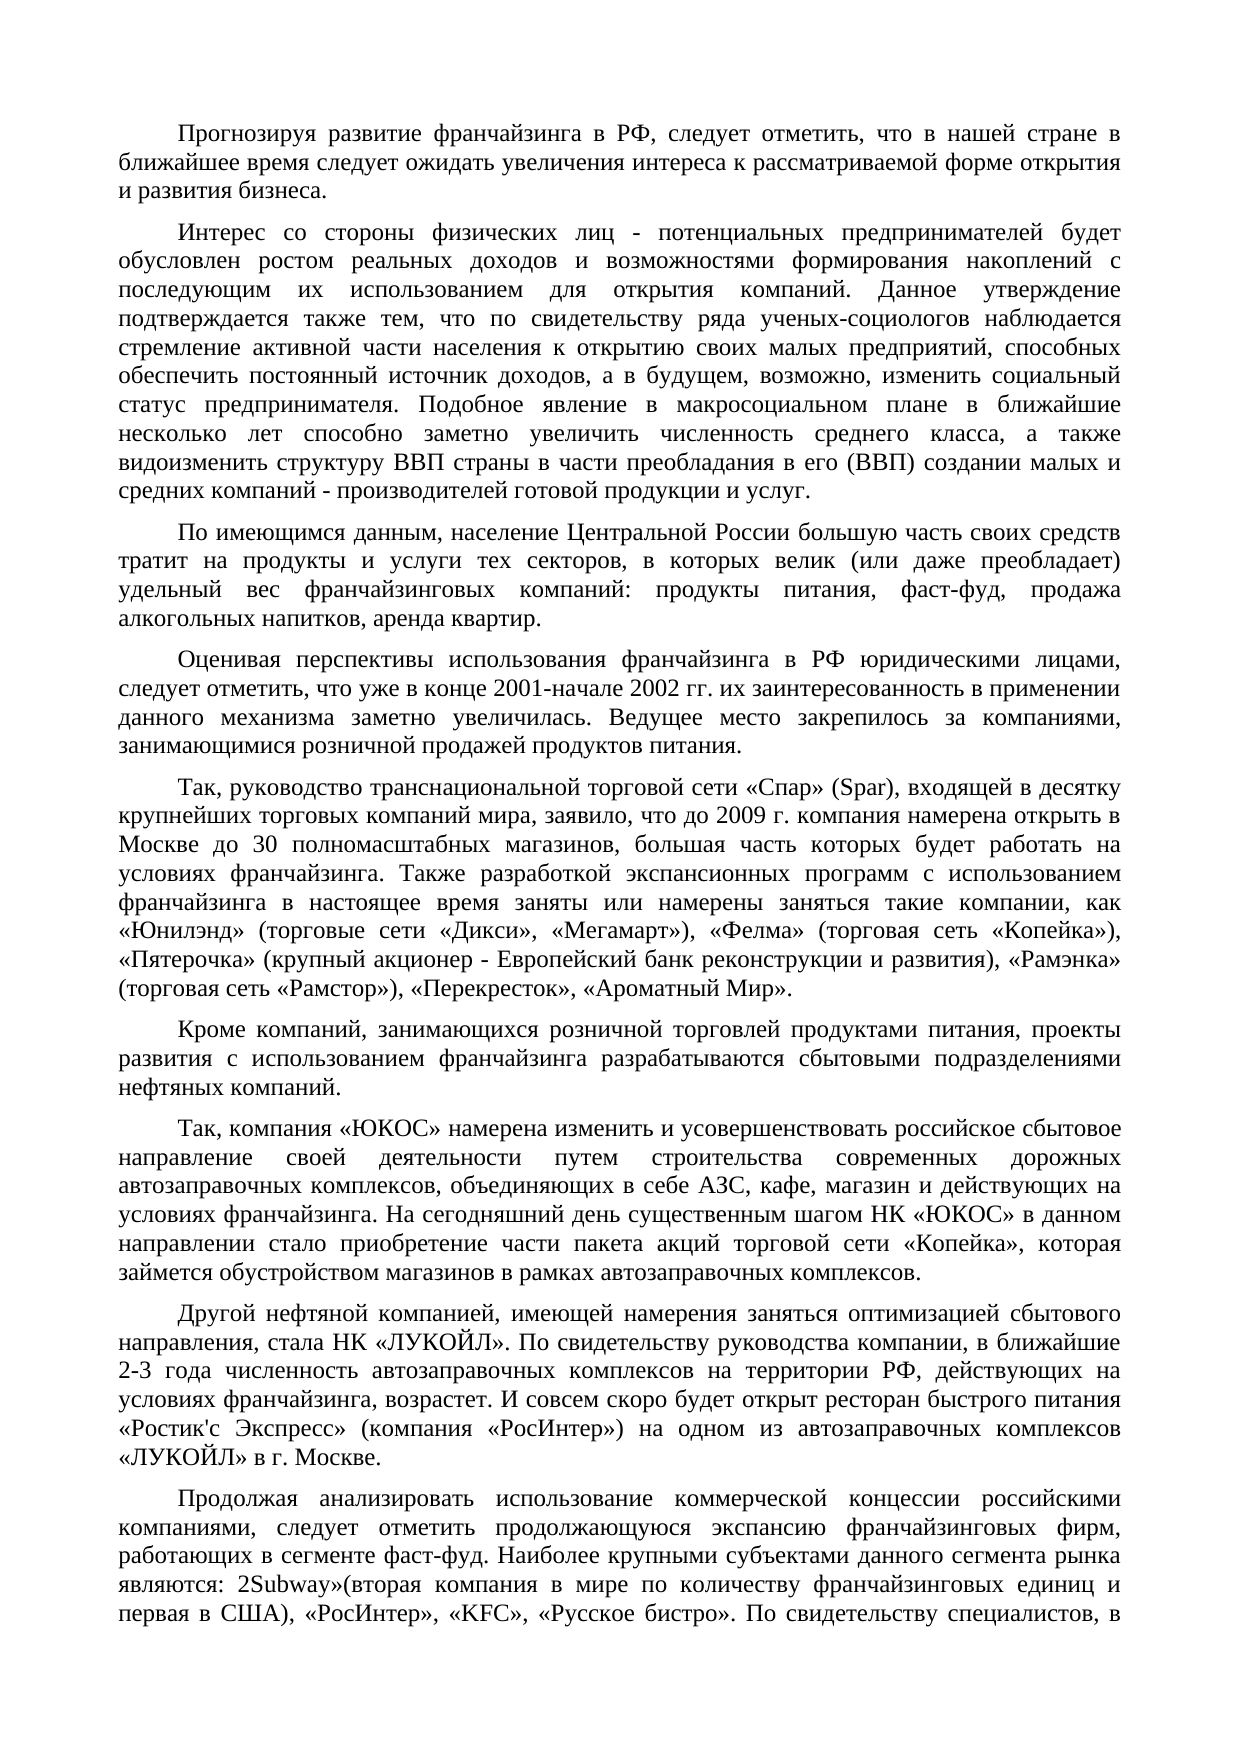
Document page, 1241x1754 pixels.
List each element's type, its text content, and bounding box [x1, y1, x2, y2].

text Другой нефтяной компанией, имеющей намерения заняться оптимизацией сбытового направления, стала НК «ЛУКОЙЛ». По свидетельству руководства компании, в ближайшие 2-3 года численность автозаправочных комплексов на территории РФ, действующих на условиях франчайзинга, возрастет. И совсем скоро будет открыт ресторан быстрого питания «Ростик'с Экспресс» (компания «РосИнтер») на одном из автозаправочных комплексов «ЛУКОЙЛ» в г. Москве. [118, 1298, 1122, 1471]
text Так, компания «ЮКОС» намерена изменить и усовершенствовать российское сбытовое направление своей деятельности путем строительства современных дорожных автозаправочных комплексов, объединяющих в себе АЗС, кафе, магазин и действующих на условиях франчайзинга. На сегодняшний день существенным шагом НК «ЮКОС» в данном направлении стало приобретение части пакета акций торговой сети «Копейка», которая займется обустройством магазинов в рамках автозаправочных комплексов. [118, 1113, 1122, 1286]
text Оценивая перспективы использования франчайзинга в РФ юридическими лицами, следует отметить, что уже в конце 2001-начале 2002 гг. их заинтересованность в применении данного механизма заметно увеличилась. Ведущее место закрепилось за компаниями, занимающимися розничной продажей продуктов питания. [118, 644, 1122, 759]
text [118, 1483, 1122, 1627]
text По имеющимся данным, население Центральной России большую часть своих средств тратит на продукты и услуги тех секторов, в которых велик (или даже преобладает) удельный вес франчайзинговых компаний: продукты питания, фаст-фуд, продажа алкогольных напитков, аренда квартир. [118, 517, 1122, 632]
text Так, руководство транснациональной торговой сети «Спар» (Spar), входящей в десятку крупнейших торговых компаний мира, заявило, что до 2009 г. компания намерена открыть в Москве до 30 полномасштабных магазинов, большая часть которых будет работать на условиях франчайзинга. Также разработкой экспансионных программ с использованием франчайзинга в настоящее время заняты или намерены заняться такие компании, как «Юнилэнд» (торговые сети «Дикси», «Мегамарт»), «Фелма» (торговая сеть «Копейка»), «Пятерочка» (крупный акционер - Европейский банк реконструкции и развития), «Рамэнка» (торговая сеть «Рамстор»), «Перекресток», «Ароматный Мир». [118, 772, 1122, 1002]
text Интерес со стороны физических лиц - потенциальных предпринимателей будет обусловлен ростом реальных доходов и возможностями формирования накоплений с последующим их использованием для открытия компаний. Данное утверждение подтверждается также тем, что по свидетельству ряда ученых-социологов наблюдается стремление активной части населения к открытию своих малых предприятий, способных обеспечить постоянный источник доходов, а в будущем, возможно, изменить социальный статус предпринимателя. Подобное явление в макросоциальном плане в ближайшие несколько лет способно заметно увеличить численность среднего класса, а также видоизменить структуру ВВП страны в части преобладания в его (ВВП) создании малых и средних компаний - производителей готовой продукции и услуг. [118, 217, 1122, 504]
text Кроме компаний, занимающихся розничной торговлей продуктами питания, проекты развития с использованием франчайзинга разрабатываются сбытовыми подразделениями нефтяных компаний. [118, 1014, 1122, 1101]
text Прогнозируя развитие франчайзинга в РФ, следует отметить, что в нашей стране в ближайшее время следует ожидать увеличения интереса к рассматриваемой форме открытия и развития бизнеса. [118, 118, 1122, 204]
